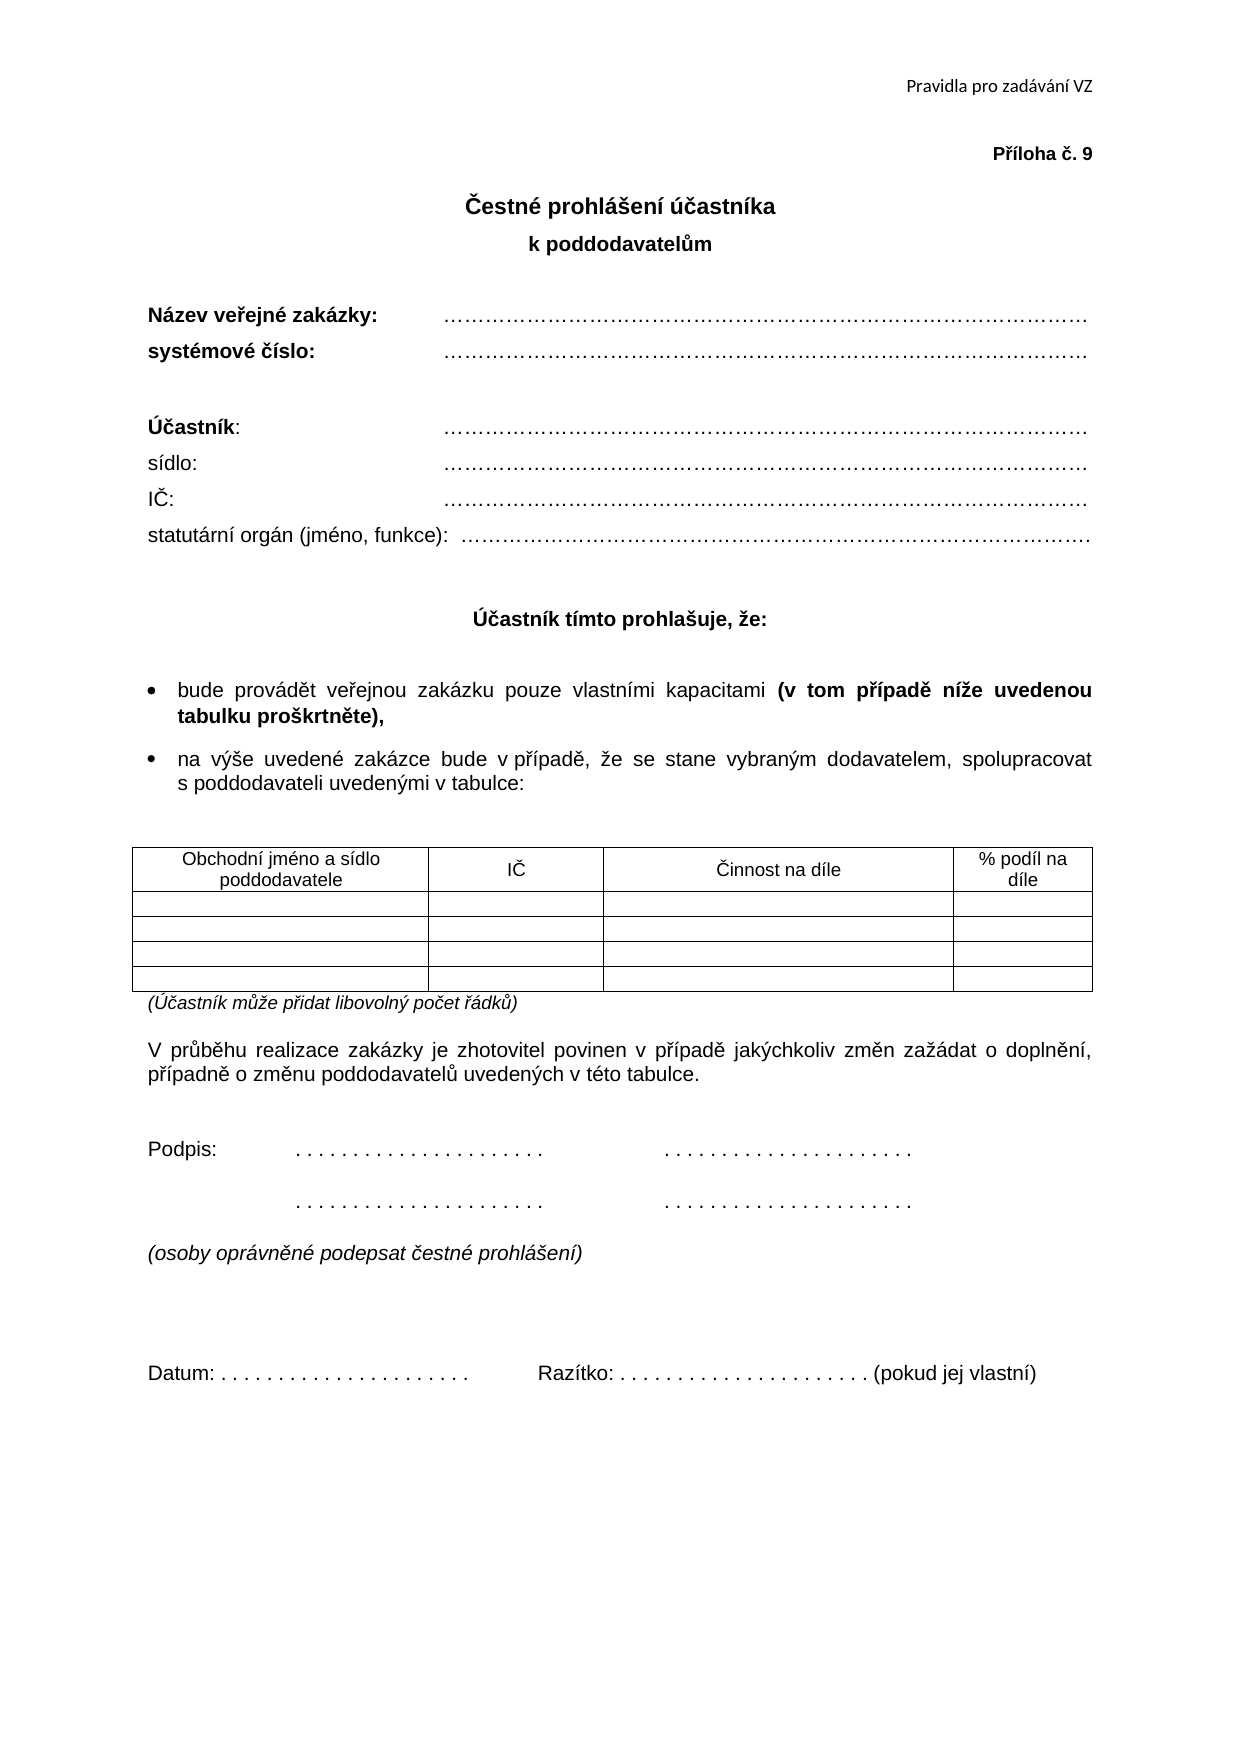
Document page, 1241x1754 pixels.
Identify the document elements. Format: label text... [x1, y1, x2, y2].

text (Účastník může přidat libovolný počet řádků) [148, 992, 1093, 1013]
text IČ: ………………………………………………………………………………… [148, 487, 1093, 511]
text statutární orgán (jméno, funkce): ………………………………………………………………………………. [148, 522, 1093, 546]
table_cell [604, 942, 953, 966]
table_cell [954, 942, 1092, 966]
table_cell [604, 917, 953, 941]
table_cell [954, 967, 1092, 991]
text Čestné prohlášení účastníka [148, 193, 1093, 219]
list na výše uvedené zakázce bude v případě, že se stane vybraným dodavatelem, spolupracovat s poddodavateli uvedenými v tabulce: [148, 747, 1093, 795]
table_cell [429, 892, 603, 916]
text k poddodavatelům [148, 231, 1093, 255]
table_cell [954, 917, 1092, 941]
table_cell [133, 967, 428, 991]
text V průběhu realizace zakázky je zhotovitel povinen v případě jakýchkoliv změn zažádat o doplnění, případně o změnu poddodavatelů uvedených v této tabulce. [148, 1037, 1093, 1085]
table_cell [429, 917, 603, 941]
table_cell [133, 942, 428, 966]
table_cell [604, 967, 953, 991]
list bude provádět veřejnou zakázku pouze vlastními kapacitami (v tom případě níže uvedenou tabulku proškrtněte), [148, 678, 1093, 728]
table_header IČ [429, 848, 603, 891]
text Účastník: ………………………………………………………………………………… [148, 415, 1093, 439]
table_header Obchodní jméno a sídlo poddodavatele [133, 848, 428, 891]
table_header Činnost na díle [604, 848, 953, 891]
text Název veřejné zakázky: ………………………………………………………………………………… [148, 303, 1093, 327]
text sídlo: ………………………………………………………………………………… [148, 451, 1093, 474]
table_cell [604, 892, 953, 916]
table_cell [133, 917, 428, 941]
text . . . . . . . . . . . . . . . . . . . . . . . . . . . . . . . . . . . . . . . . . . . . [148, 1189, 1093, 1213]
table_cell [954, 892, 1092, 916]
table_header % podíl na díle [954, 848, 1092, 891]
table_cell [133, 892, 428, 916]
text Příloha č. 9 [148, 143, 1093, 165]
table_cell [429, 967, 603, 991]
text Datum: . . . . . . . . . . . . . . . . . . . . . . Razítko: . . . . . . . . . . . . . . . . . . . . . . (pokud jej vlastní) [148, 1361, 1093, 1385]
text Podpis: . . . . . . . . . . . . . . . . . . . . . . . . . . . . . . . . . . . . . . . . . . . . [148, 1137, 1093, 1161]
table_cell [429, 942, 603, 966]
text systémové číslo: ………………………………………………………………………………… [148, 339, 1093, 363]
text Účastník tímto prohlašuje, že: [148, 606, 1093, 630]
text (osoby oprávněné podepsat čestné prohlášení) [148, 1241, 1093, 1265]
